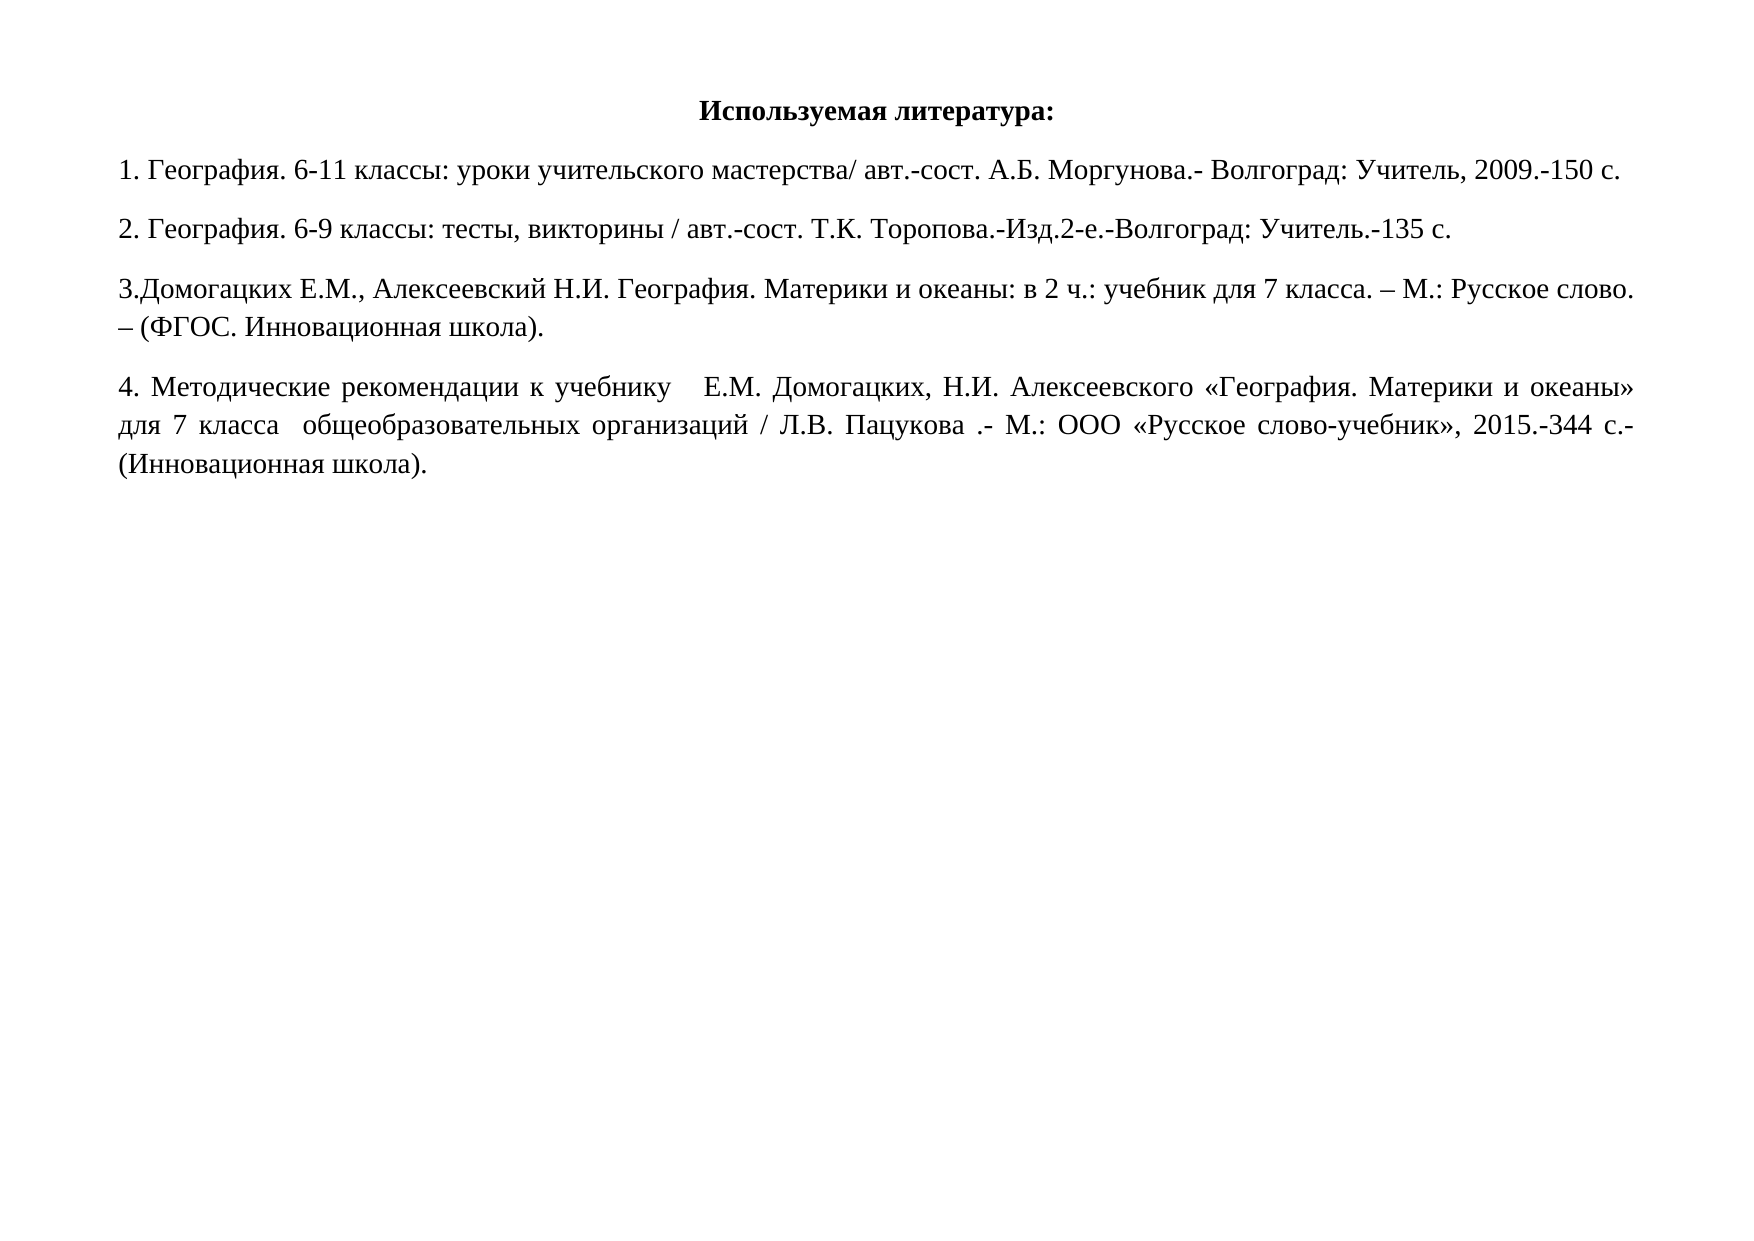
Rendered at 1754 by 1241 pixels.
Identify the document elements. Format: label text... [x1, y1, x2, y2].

text 2. География. 6-9 классы: тесты, викторины / авт.-сост. Т.К. Торопова.-Изд.2-е.-Волгоград: Учитель.-135 с. [118, 211, 1636, 245]
text 1. География. 6-11 классы: уроки учительского мастерства/ авт.-сост. А.Б. Моргунова.- Волгоград: Учитель, 2009.-150 с. [118, 152, 1636, 186]
text Используемая литература: [118, 93, 1636, 126]
text 3.Домогацких Е.М., Алексеевский Н.И. География. Материки и океаны: в 2 ч.: учебник для 7 класса. – М.: Русское слово. – (ФГОС. Инновационная школа). [118, 271, 1636, 343]
text 4. Методические рекомендации к учебнику Е.М. Домогацких, Н.И. Алексеевского «География. Материки и океаны» для 7 класса общеобразовательных организаций / Л.В. Пацукова .- М.: ООО «Русское слово-учебник», 2015.-344 с.- (Инновационная школа). [118, 369, 1636, 479]
